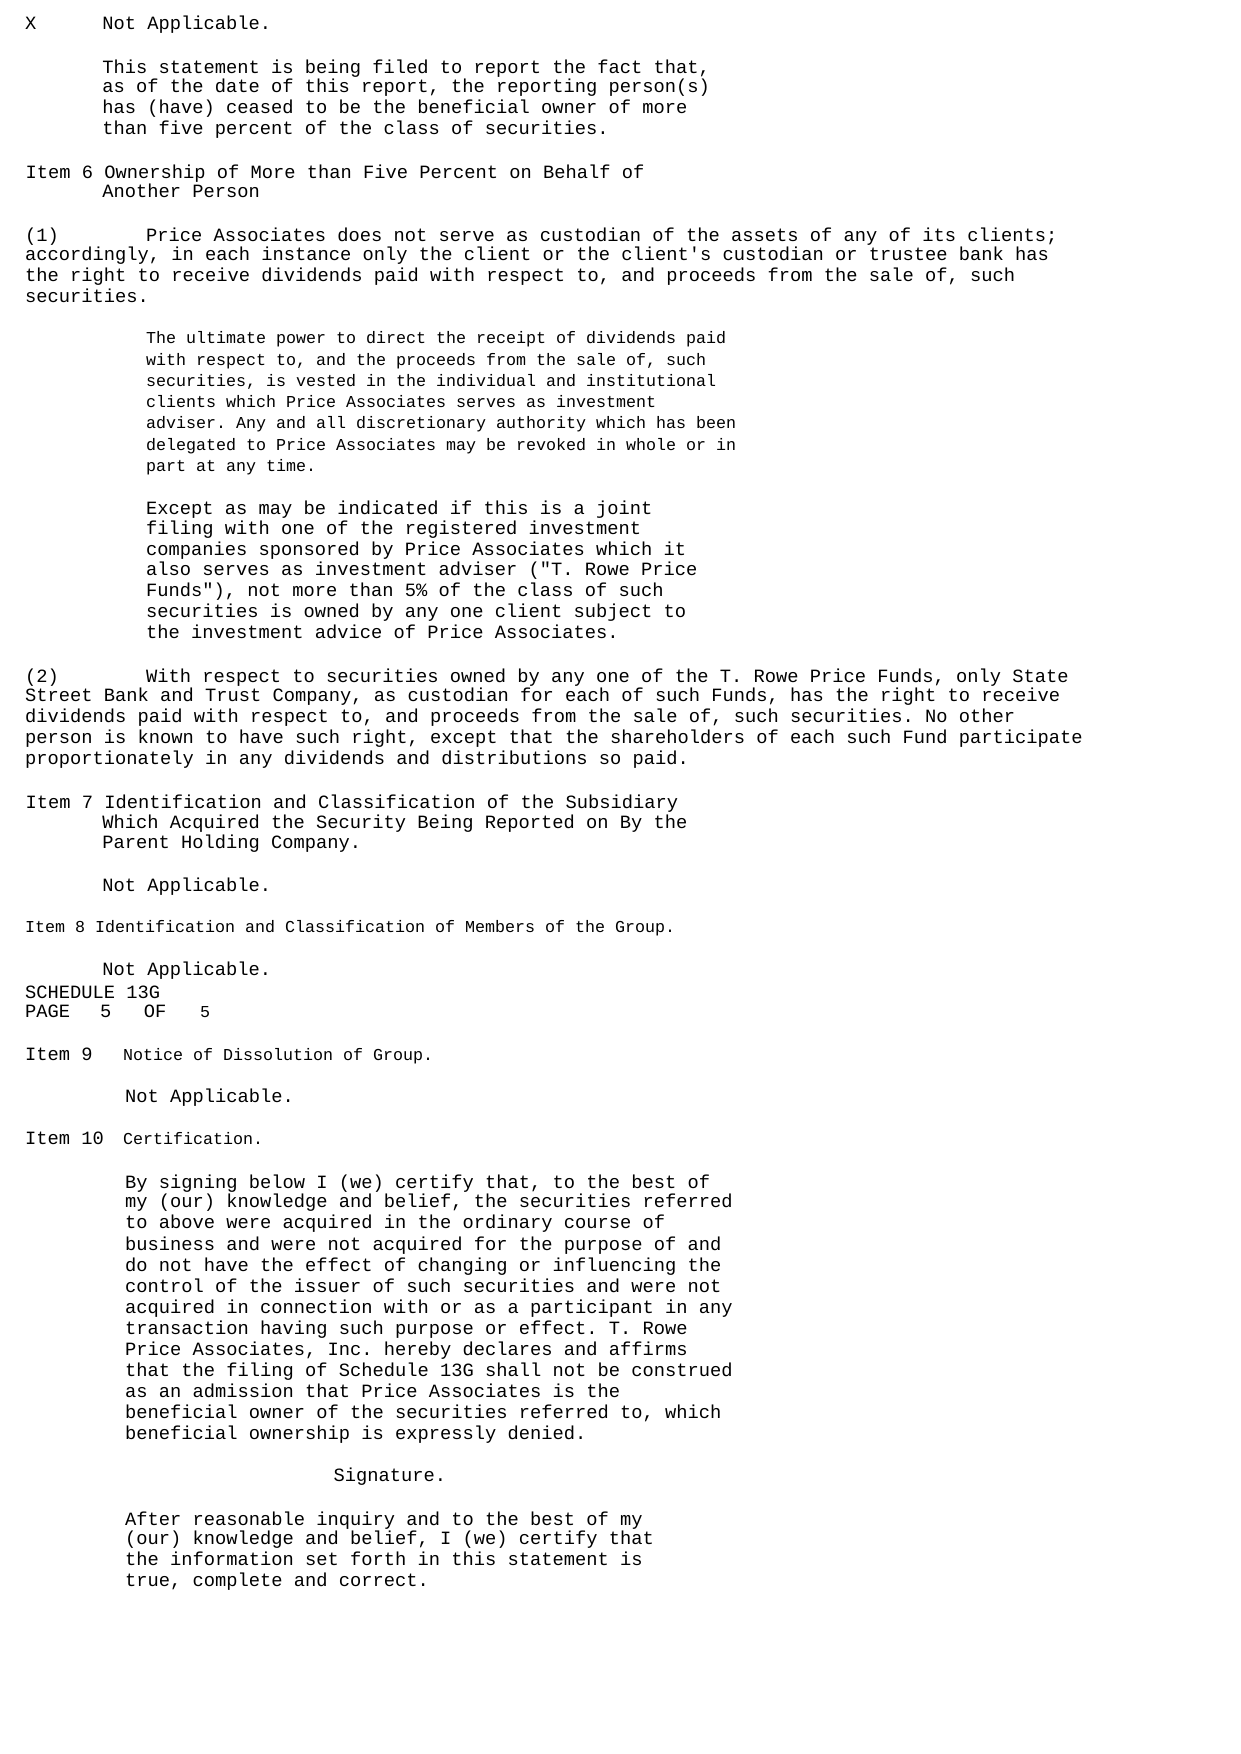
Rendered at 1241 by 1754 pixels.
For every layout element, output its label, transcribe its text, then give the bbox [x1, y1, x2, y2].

text Not Applicable. [102, 876, 1090, 897]
text Not Applicable. [125, 1087, 1090, 1108]
text Item 10 Certification. [25, 1129, 1090, 1150]
list Not Applicable. [25, 14, 1090, 35]
text Item 9 Notice of Dissolution of Group. [25, 1044, 1090, 1066]
text Except as may be indicated if this is a joint filing with one of the registered investment companies sponsored by Price Associates which it also serves as investment adviser ("T. Rowe Price Funds"), not more than 5% of the class of such securities is owned by any one client subject to the investment advice of Price Associates. [146, 498, 728, 644]
text Not Applicable. [102, 960, 1090, 981]
text This statement is being filed to report the fact that, as of the date of this report, the reporting person(s) has (have) ceased to be the beneficial owner of more than five percent of the class of securities. [102, 57, 740, 140]
text PAGE 5 OF 5 [25, 1002, 1090, 1023]
list Price Associates does not serve as custodian of the assets of any of its clients; accordingly, in each instance only the client or the client's custodian or trustee bank has the right to receive dividends paid with respect to, and proceeds from the sale of, such securities. [25, 225, 1090, 308]
text The ultimate power to direct the receipt of dividends paid with respect to, and the proceeds from the sale of, such securities, is vested in the individual and institutional clients which Price Associates serves as investment adviser. Any and all discretionary authority which has been delegated to Price Associates may be revoked in whole or in part at any time. [146, 330, 740, 476]
text Signature. [333, 1466, 1090, 1487]
text Item 6 Ownership of More than Five Percent on Behalf of Another Person [25, 162, 717, 203]
text After reasonable inquiry and to the best of my (our) knowledge and belief, I (we) certify that the information set forth in this statement is true, complete and correct. [125, 1509, 697, 1592]
text Item 8 Identification and Classification of Members of the Group. [25, 918, 1090, 937]
text Item 7 Identification and Classification of the Subsidiary Which Acquired the Security Being Reported on By the Parent Holding Company. [25, 792, 728, 854]
text By signing below I (we) certify that, to the best of my (our) knowledge and belief, the securities referred to above were acquired in the ordinary course of business and were not acquired for the purpose of and do not have the effect of changing or influencing the control of the issuer of such securities and were not acquired in connection with or as a participant in any transaction having such purpose or effect. T. Rowe Price Associates, Inc. hereby declares and affirms that the filing of Schedule 13G shall not be construed as an admission that Price Associates is the beneficial owner of the securities referred to, which beneficial ownership is expressly denied. [125, 1172, 740, 1445]
list With respect to securities owned by any one of the T. Rowe Price Funds, only State Street Bank and Trust Company, as custodian for each of such Funds, has the right to receive dividends paid with respect to, and proceeds from the sale of, such securities. No other person is known to have such right, except that the shareholders of each such Fund participate proportionately in any dividends and distributions so paid. [25, 666, 1090, 770]
text SCHEDULE 13G [25, 981, 1090, 1002]
